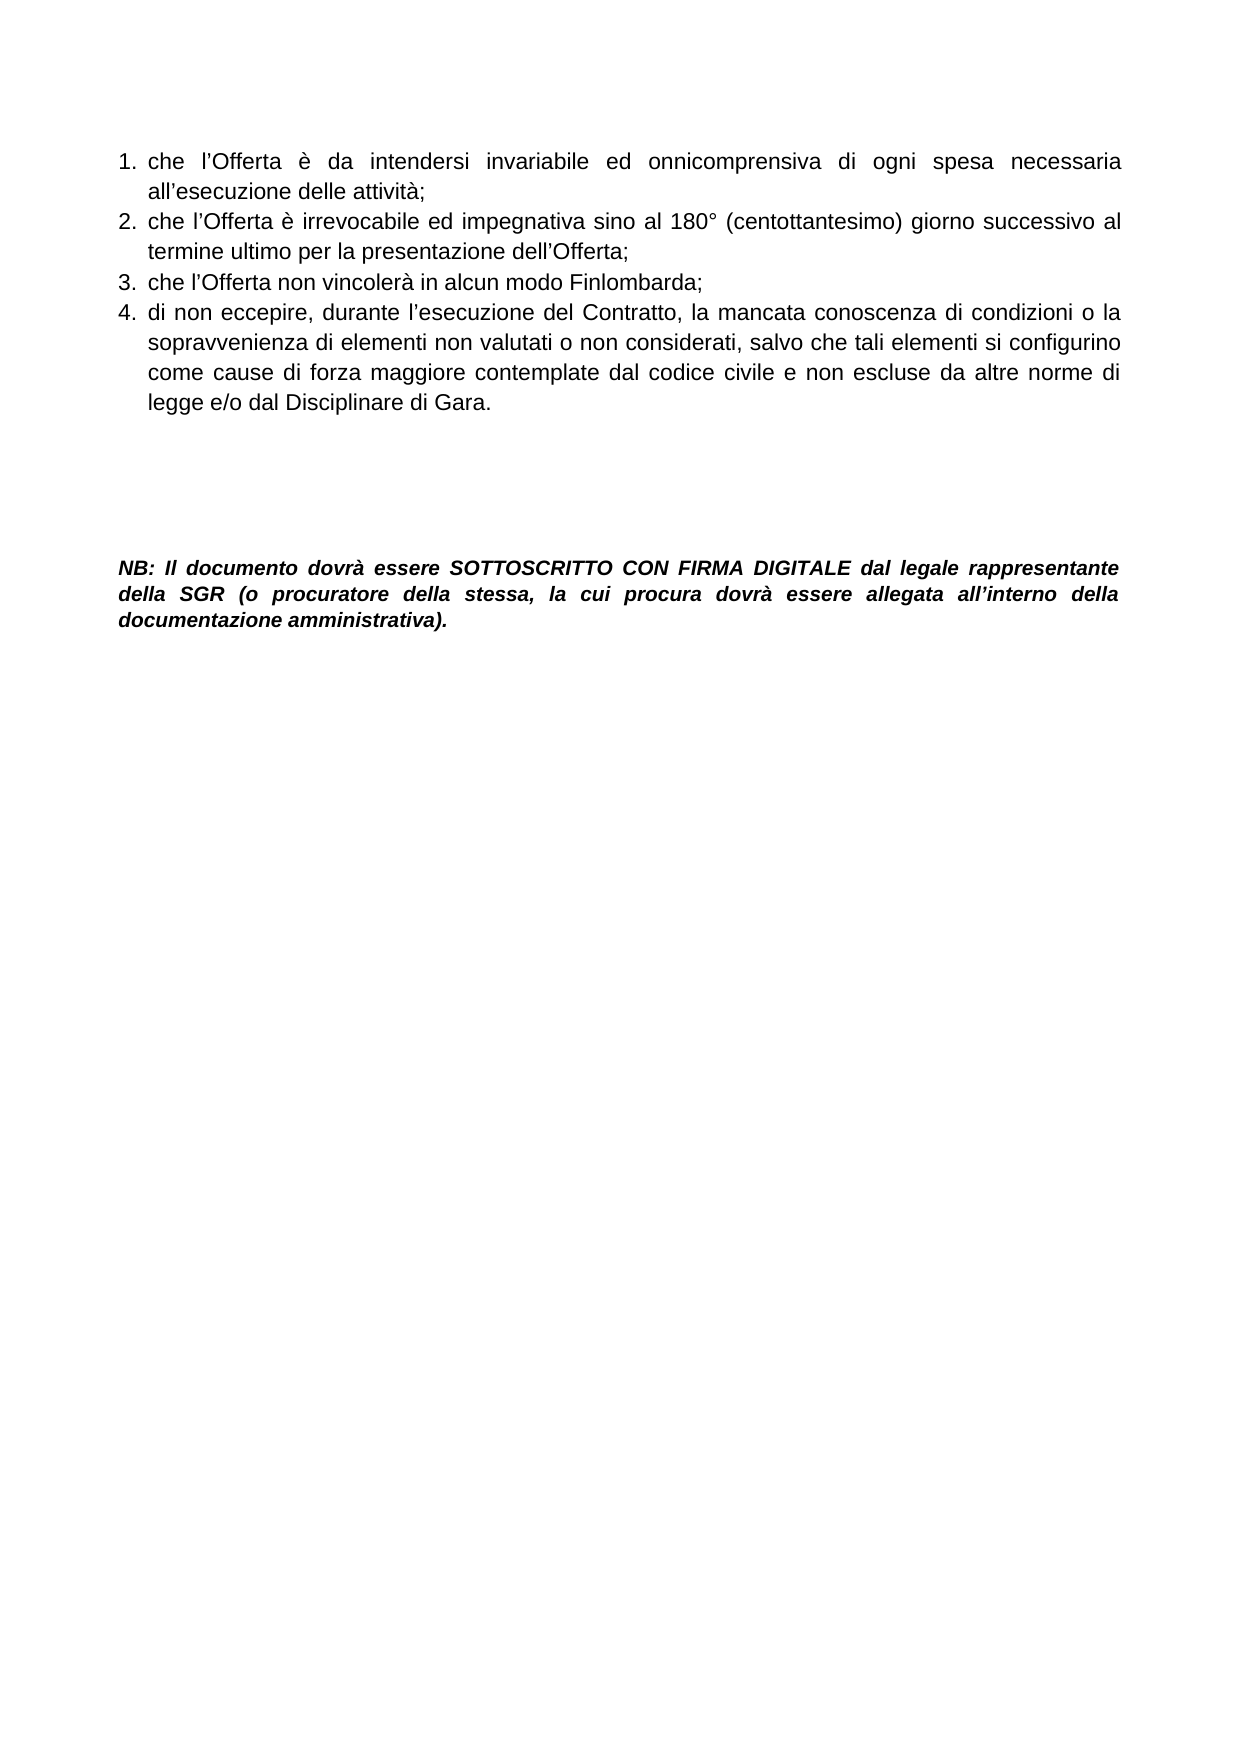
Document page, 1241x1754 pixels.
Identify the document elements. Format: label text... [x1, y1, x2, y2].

list che l’Offerta è da intendersi invariabile ed onnicomprensiva di ogni spesa necessaria all’esecuzione delle attività; [118, 148, 1122, 204]
list che l’Offerta non vincolerà in alcun modo Finlombarda; [118, 268, 1122, 295]
text NB: Il documento dovrà essere SOTTOSCRITTO CON FIRMA DIGITALE dal legale rappresentante della SGR (o procuratore della stessa, la cui procura dovrà essere allegata all’interno della documentazione amministrativa). [118, 556, 1122, 631]
list di non eccepire, durante l’esecuzione del Contratto, la mancata conoscenza di condizioni o la sopravvenienza di elementi non valutati o non considerati, salvo che tali elementi si configurino come cause di forza maggiore contemplate dal codice civile e non escluse da altre norme di legge e/o dal Disciplinare di Gara. [118, 299, 1122, 416]
list che l’Offerta è irrevocabile ed impegnativa sino al 180° (centottantesimo) giorno successivo al termine ultimo per la presentazione dell’Offerta; [118, 208, 1122, 264]
